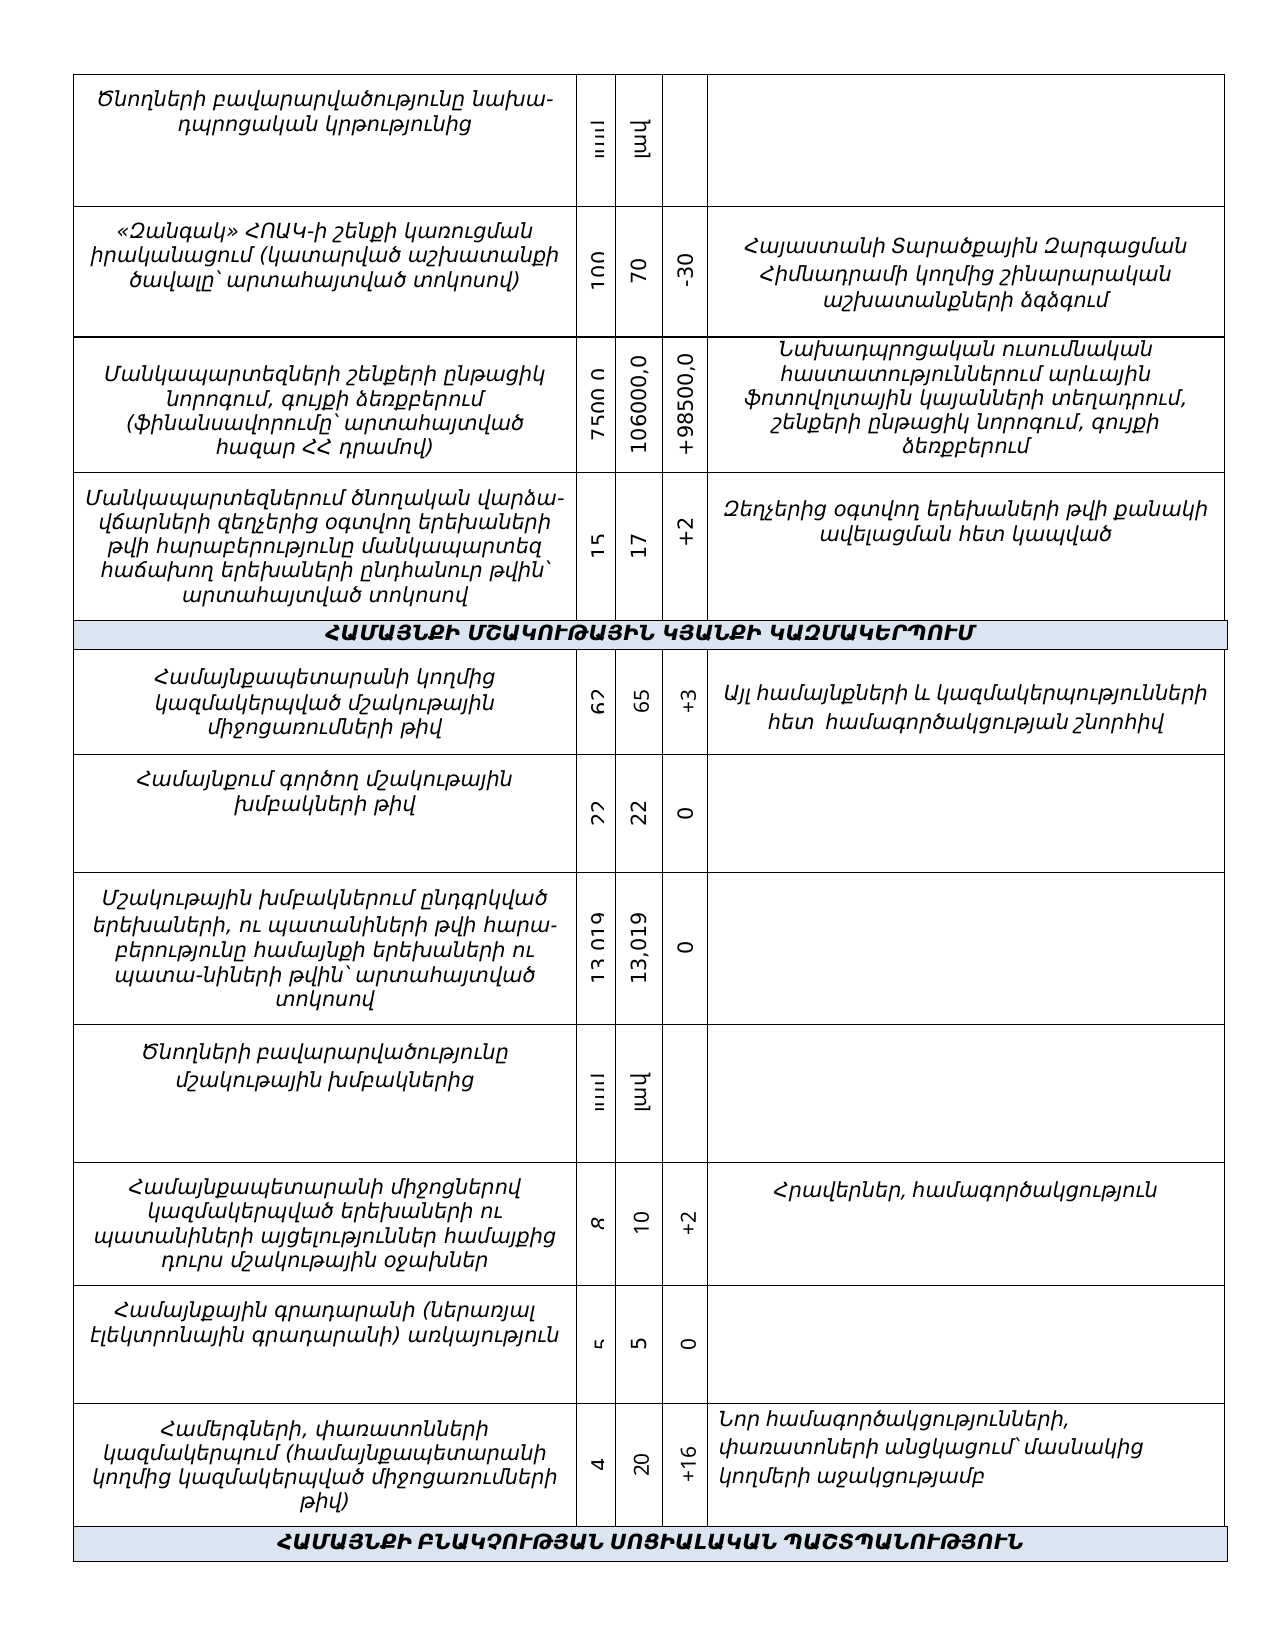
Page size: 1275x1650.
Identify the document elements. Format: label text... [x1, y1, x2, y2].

table_cell 13,019 [577, 873, 615, 1024]
table_cell Համայնքային գրադարանի (ներառյալ էլեկտրոնային գրադարանի) առկայություն [74, 1286, 576, 1403]
table_cell 17 [616, 473, 662, 619]
table_cell Նախադպրոցական ուսումնական հաստատություններում արևային ֆոտովոլտային կայանների տեղադրում, շենքերի ընթացիկ նորոգում, գույքի ձեռքբերում [708, 338, 1224, 472]
table_cell [708, 1025, 1224, 1162]
table_cell Համայնքապետարանի կողմից կազմակերպված մշակութային միջոցառումների թիվ [74, 650, 576, 754]
table_cell 13,019 [616, 873, 662, 1024]
table_cell [708, 873, 1224, 1024]
table_cell 22 [577, 755, 615, 872]
table_cell 22 [616, 755, 662, 872]
table_cell 10 [616, 1163, 662, 1285]
table_cell Հայաստանի Տարածքային Զարգացման Հիմնադրամի կողմից շինարարական աշխատանքների ձգձգում [708, 207, 1224, 336]
table_cell Մանկապարտեզների շենքերի ընթացիկ նորոգում, գույքի ձեռքբերում (ֆինանսավորումը՝ արտահայտված հազար ՀՀ դրամով) [74, 338, 576, 472]
table_cell լավ [577, 1025, 615, 1162]
table_cell 5 [616, 1286, 662, 1403]
table_cell 5 [577, 1286, 615, 1403]
table_cell +2 [663, 473, 707, 619]
table_cell 20 [616, 1404, 662, 1526]
table_cell 0 [663, 873, 707, 1024]
table_cell Մշակութային խմբակներում ընդգրկված երեխաների, ու պատանիների թվի հարա-բերությունը համայնքի երեխաների ու պատա-նիների թվին՝ արտահայտված տոկոսով [74, 873, 576, 1024]
table_cell Այլ համայնքների և կազմակերպությունների հետ համագործակցության շնորհիվ [708, 650, 1224, 754]
table_cell 62 [577, 650, 615, 754]
table_cell Համերգների, փառատոնների կազմակերպում (համայնքապետարանի կողմից կազմակերպված միջոցառումների թիվ) [74, 1404, 576, 1526]
table_cell լավ [616, 75, 662, 206]
table_cell Մանկապարտեզներում ծնողական վարձա-վճարների զեղչերից օգտվող երեխաների թվի հարաբերությունը մանկապարտեզ հաճախող երեխաների ընդհանուր թվին՝ արտահայտված տոկոսով [74, 473, 576, 619]
table_cell Ծնողների բավարարվածությունը մշակութային խմբակներից [74, 1025, 576, 1162]
table_cell լավ [577, 75, 615, 206]
table_cell Նոր համագործակցությունների, փառատոների անցկացում՝ մասնակից կողմերի աջակցությամբ [708, 1404, 1224, 1526]
table_cell +3 [663, 650, 707, 754]
table_cell Համայնքապետարանի միջոցներով կազմակերպված երեխաների ու պատանիների այցելություններ համայքից դուրս մշակութային օջախներ [74, 1163, 576, 1285]
table_cell [663, 75, 707, 206]
table_cell [708, 75, 1224, 206]
table_cell 4 [577, 1404, 615, 1526]
table_cell +98500,0 [663, 338, 707, 472]
table_cell 7500,0 [577, 338, 615, 472]
table_cell Համայնքում գործող մշակութային խմբակների թիվ [74, 755, 576, 872]
table_cell 0 [663, 755, 707, 872]
table_cell 100 [577, 207, 615, 336]
table_cell [708, 1286, 1224, 1403]
table_cell ՀԱՄԱՅՆՔԻ ՄՇԱԿՈՒԹԱՅԻՆ ԿՅԱՆՔԻ ԿԱԶՄԱԿԵՐՊՈՒՄ [74, 621, 1227, 649]
table_cell 70 [616, 207, 662, 336]
table_cell 15 [577, 473, 615, 619]
table_cell -30 Շ [663, 207, 707, 336]
table_cell +2 [663, 1163, 707, 1285]
table_cell 0 [663, 1286, 707, 1403]
table_cell «Զանգակ» ՀՈԱԿ-ի շենքի կառուցման իրականացում (կատարված աշխատանքի ծավալը՝ արտահայտված տոկոսով) [74, 207, 576, 336]
table_cell [663, 1025, 707, 1162]
table_cell Հրավերներ, համագործակցություն [708, 1163, 1224, 1285]
table_cell 106000,0 [616, 338, 662, 472]
table_cell 8 [577, 1163, 615, 1285]
table_cell ՀԱՄԱՅՆՔԻ ԲՆԱԿՉՈՒԹՅԱՆ ՍՈՑԻԱԼԱԿԱՆ ՊԱՇՏՊԱՆՈՒԹՅՈՒՆ [74, 1527, 1227, 1561]
table_cell 65 [616, 650, 662, 754]
table_cell +16 [663, 1404, 707, 1526]
table_cell լավ [616, 1025, 662, 1162]
table_cell Զեղչերից օգտվող երեխաների թվի քանակի ավելացման հետ կապված [708, 473, 1224, 619]
table_cell Ծնողների բավարարվածությունը նախա-դպրոցական կրթությունից [74, 75, 576, 206]
table_cell [708, 755, 1224, 872]
